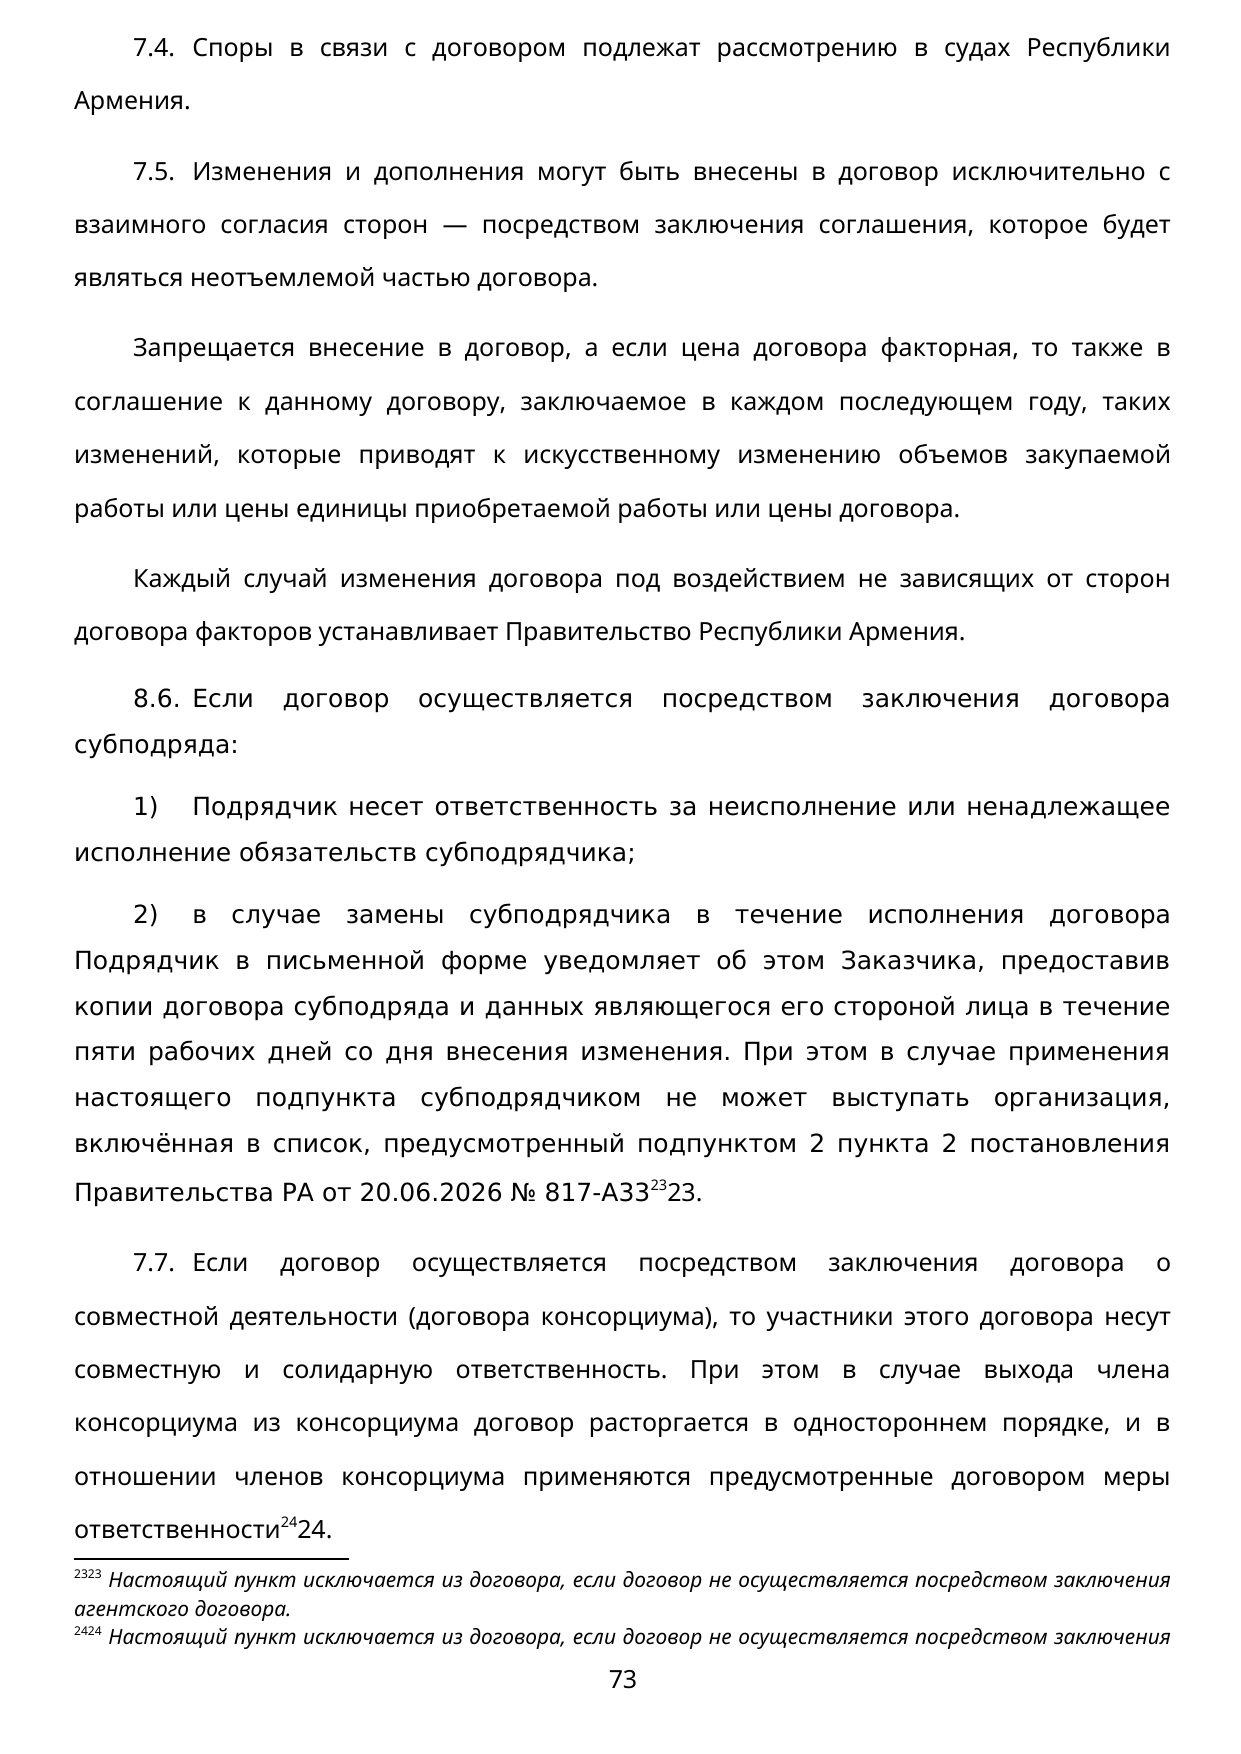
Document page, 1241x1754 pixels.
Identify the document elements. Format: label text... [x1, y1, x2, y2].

text 1) Подрядчик несет ответственность за неисполнение или ненадлежащее исполнение обязательств субподрядчика; [74, 792, 1172, 867]
text 2) в случае замены субподрядчика в течение исполнения договора Подрядчик в письменной форме уведомляет об этом Заказчика, предоставив копии договора субподряда и данных являющегося его стороной лица в течение пяти рабочих дней со дня внесения изменения. При этом в случае применения настоящего подпункта субподрядчиком не может выступать организация, включённая в список, предусмотренный подпунктом 2 пункта 2 постановления Правительства РА от 20.06.2026 № 817-А3323. [74, 900, 1172, 1209]
text 7.7. Если договор осуществляется посредством заключения договора о совместной деятельности (договора консорциума), то участники этого договора несут совместную и солидарную ответственность. При этом в случае выхода члена консорциума из консорциума договор расторгается в одностороннем порядке, и в отношении членов консорциума применяются предусмотренные договором меры ответственности24. [74, 1245, 1172, 1546]
text 7.5. Изменения и дополнения могут быть внесены в договор исключительно с взаимного согласия сторон — посредством заключения соглашения, которое будет являться неотъемлемой частью договора. [74, 153, 1172, 294]
text 7.4. Споры в связи с договором подлежат рассмотрению в судах Республики Армения. [74, 29, 1172, 117]
text Запрещается внесение в договор, а если цена договора факторная, то также в соглашение к данному договору, заключаемое в каждом последующем году, таких изменений, которые приводят к искусственному изменению объемов закупаемой работы или цены единицы приобретаемой работы или цены договора. [74, 330, 1172, 524]
text 8.6. Если договор осуществляется посредством заключения договора субподряда: [74, 684, 1172, 759]
text Каждый случай изменения договора под воздействием не зависящих от сторон договора факторов устанавливает Правительство Республики Армения. [74, 561, 1172, 648]
